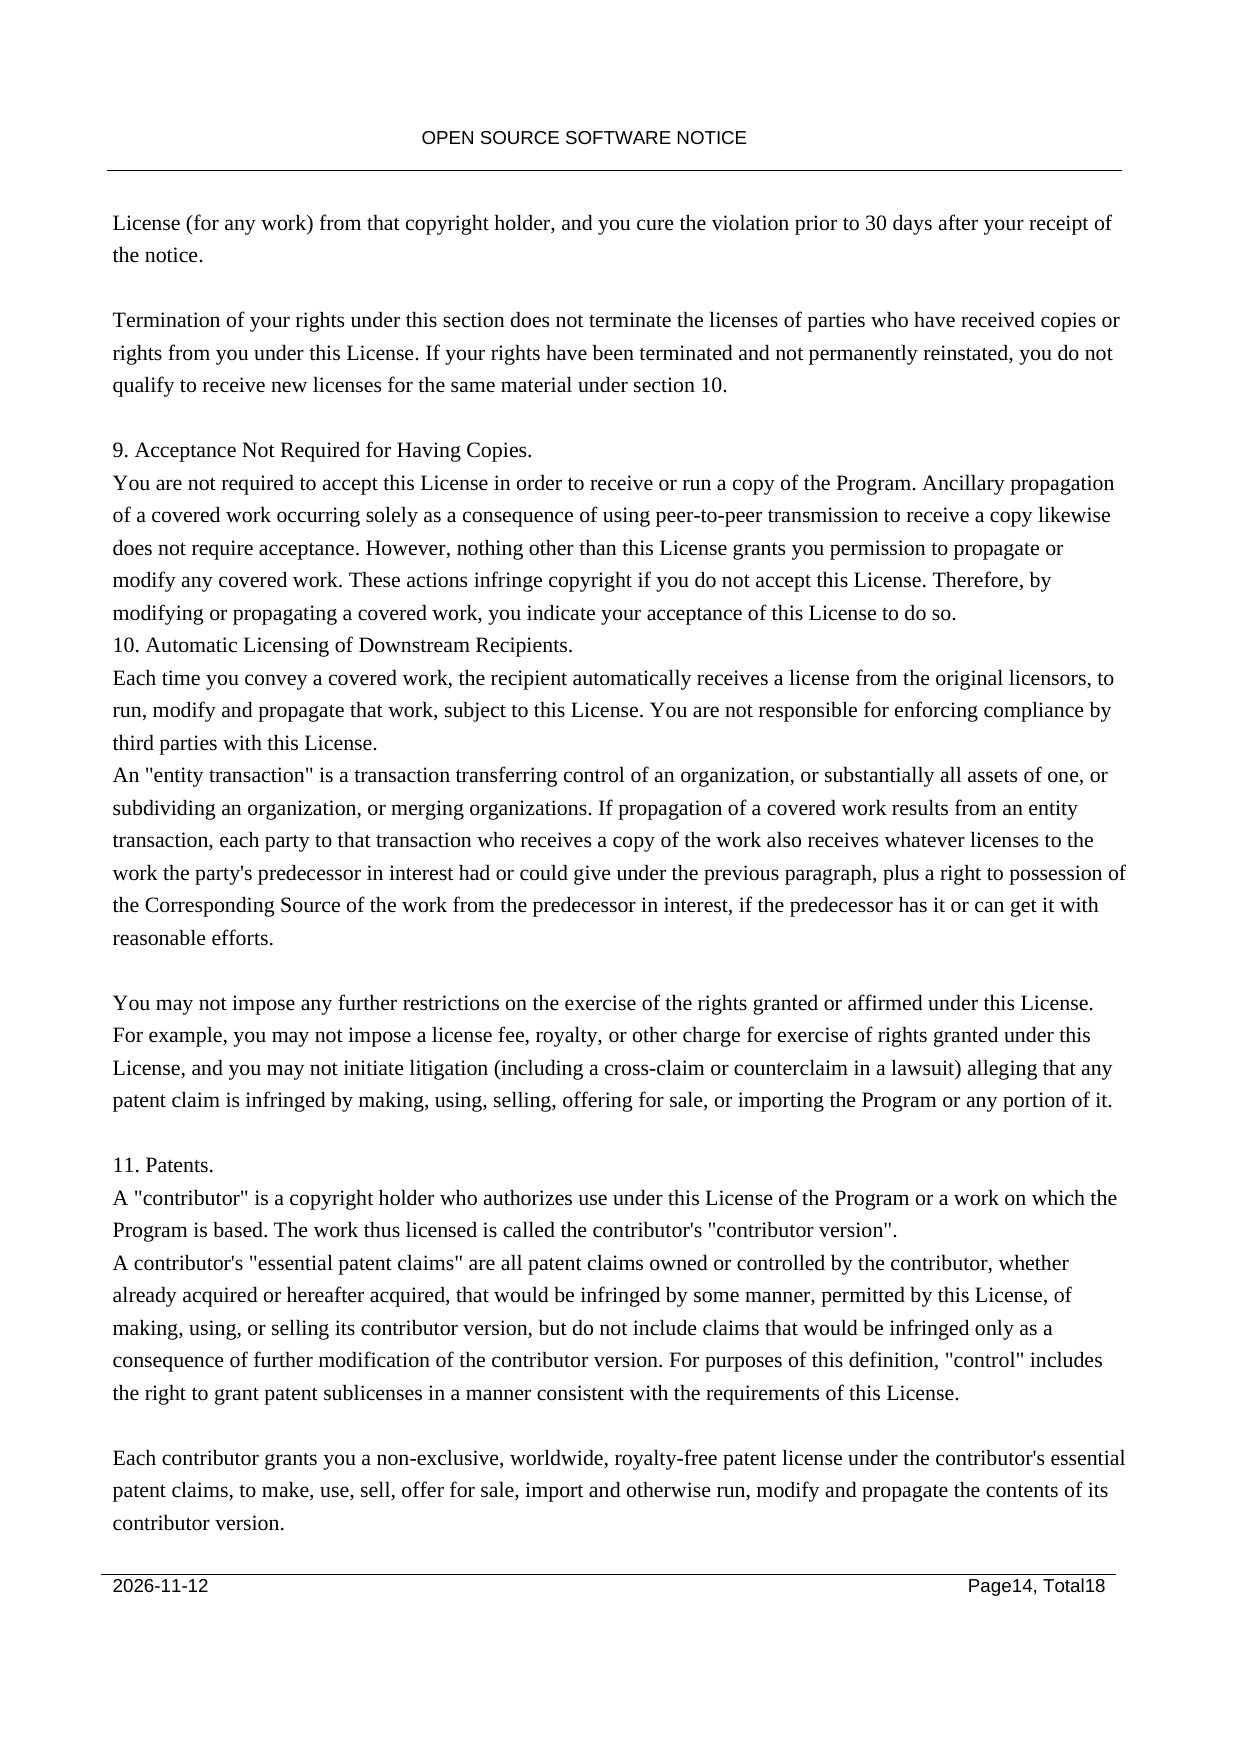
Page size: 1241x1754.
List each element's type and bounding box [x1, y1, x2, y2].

text [112, 206, 1128, 1539]
